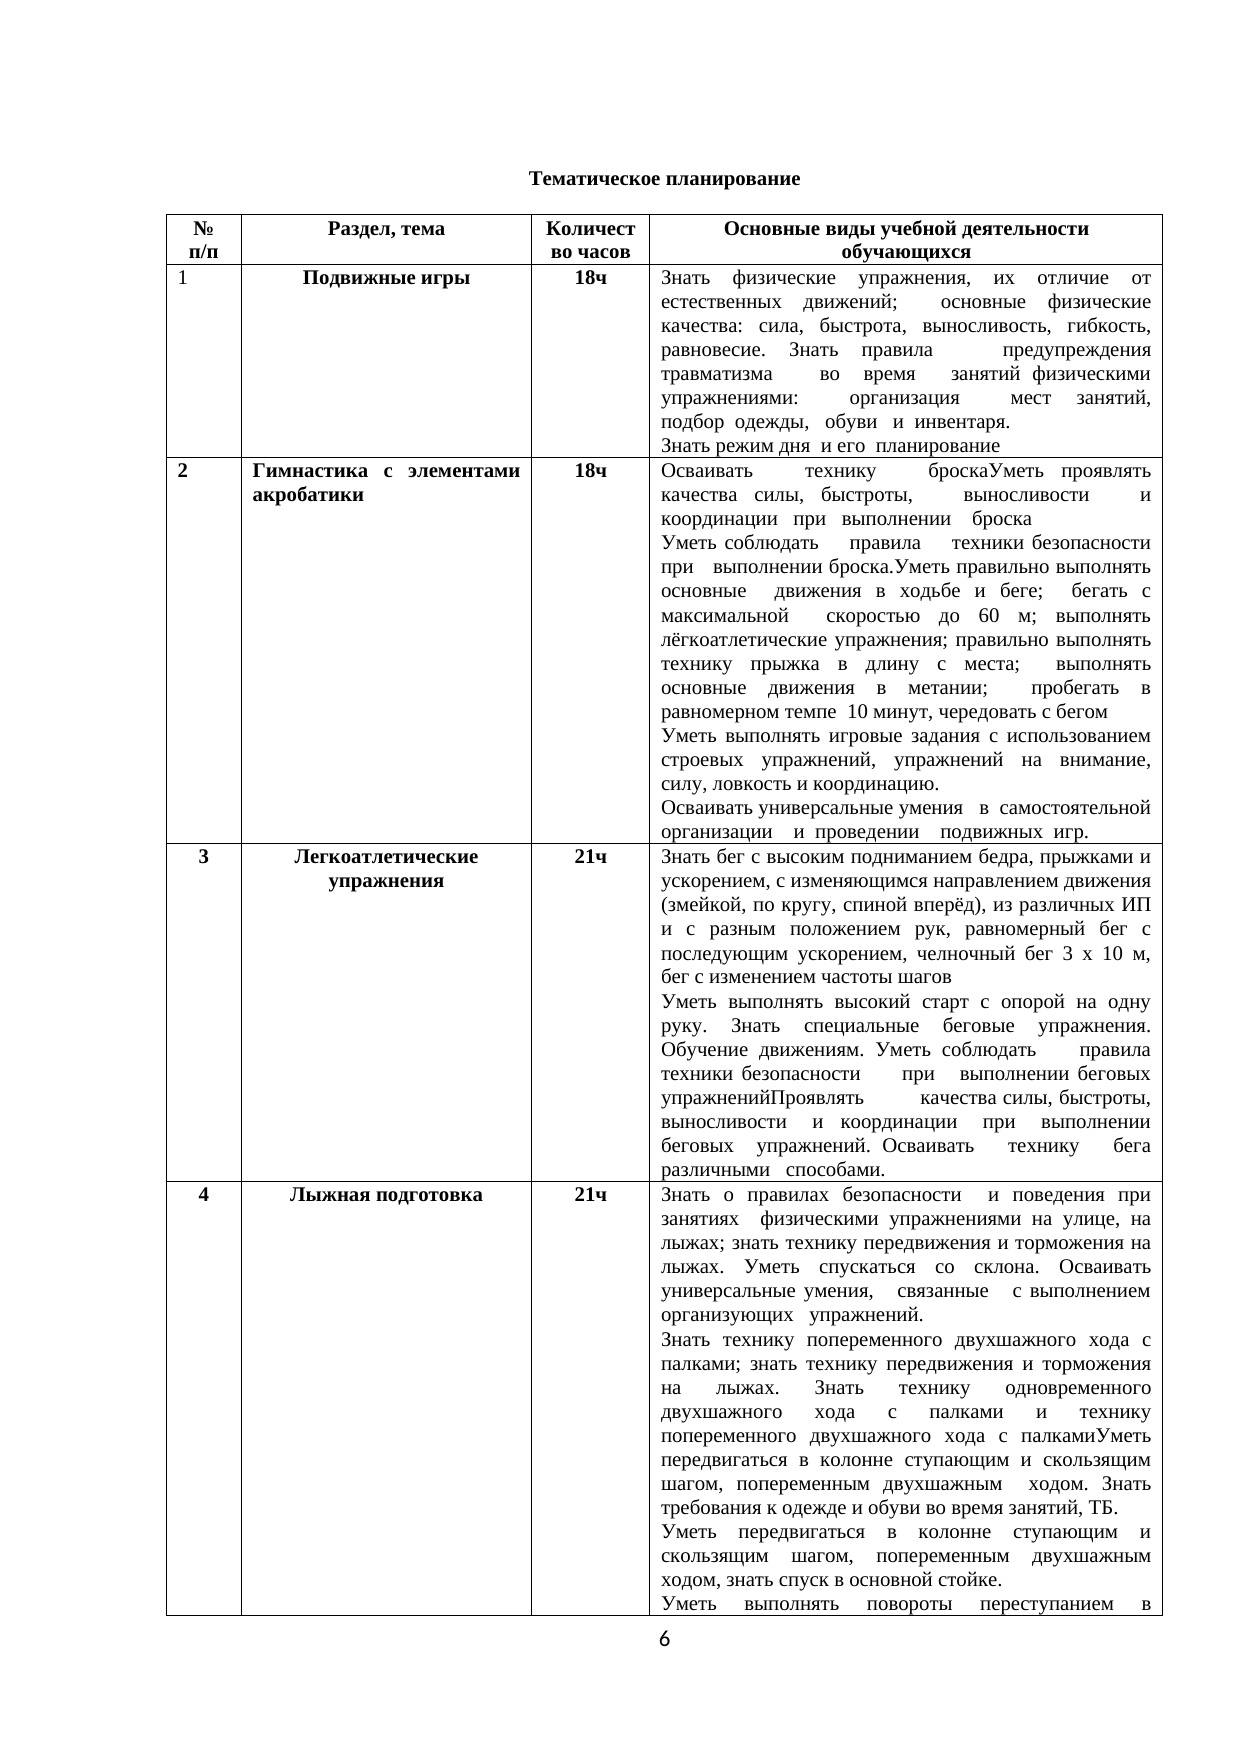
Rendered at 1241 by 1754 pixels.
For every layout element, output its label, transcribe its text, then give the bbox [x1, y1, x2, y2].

table_header Количество часов [532, 215, 649, 263]
table_cell 3 [167, 844, 241, 1181]
table_header Раздел, тема [242, 215, 531, 263]
table_cell 18ч [532, 265, 649, 457]
table_cell 21ч [532, 844, 649, 1181]
table_cell Гимнастика с элементами акробатики [242, 458, 531, 843]
table_cell 18ч [532, 458, 649, 843]
table_cell 2 [167, 458, 241, 843]
table_cell Знать бег с высоким подниманием бедра, прыжками и ускорением, с изменяющимся направлением движения (змейкой, по кругу, спиной вперёд), из различных ИП и с разным положением рук, равномерный бег с последующим ускорением, челночный бег 3 х 10 м, бег с изменением частоты шагов Уметь выполнять высокий старт с опорой на одну руку. Знать специальные беговые упражнения. Обучение движениям. Уметь соблюдать правила техники безопасности при выполнении беговых упражненийПроявлять качества силы, быстроты, выносливости и координации при выполнении беговых упражнений. Осваивать технику бега различными способами. [650, 844, 1162, 1181]
table_header № п/п [167, 215, 241, 263]
text Тематическое планирование [177, 166, 1152, 190]
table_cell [650, 1182, 1162, 1615]
table_header Основные виды учебной деятельности обучающихся [650, 215, 1162, 263]
table_cell Подвижные игры [242, 265, 531, 457]
table_cell Знать физические упражнения, их отличие от естественных движений; основные физические качества: сила, быстрота, выносливость, гибкость, равновесие. Знать правила предупреждения травматизма во время занятий физическими упражнениями: организация мест занятий, подбор одежды, обуви и инвентаря. Знать режим дня и его планирование [650, 265, 1162, 457]
table_cell Осваивать технику броскаУметь проявлять качества силы, быстроты, выносливости и координации при выполнении броска Уметь соблюдать правила техники безопасности при выполнении броска.Уметь правильно выполнять основные движения в ходьбе и беге; бегать с максимальной скоростью до 60 м; выполнять лёгкоатлетические упражнения; правильно выполнять технику прыжка в длину с места; выполнять основные движения в метании; пробегать в равномерном темпе 10 минут, чередовать с бегом Уметь выполнять игровые задания с использованием строевых упражнений, упражнений на внимание, силу, ловкость и координацию. Осваивать универсальные умения в самостоятельной организации и проведении подвижных игр. [650, 458, 1162, 843]
table_cell 4 [167, 1182, 241, 1615]
table_cell 1 [167, 265, 241, 457]
table_cell 21ч [532, 1182, 649, 1615]
table_cell Лыжная подготовка [242, 1182, 531, 1615]
table_cell Легкоатлетические упражнения [242, 844, 531, 1181]
